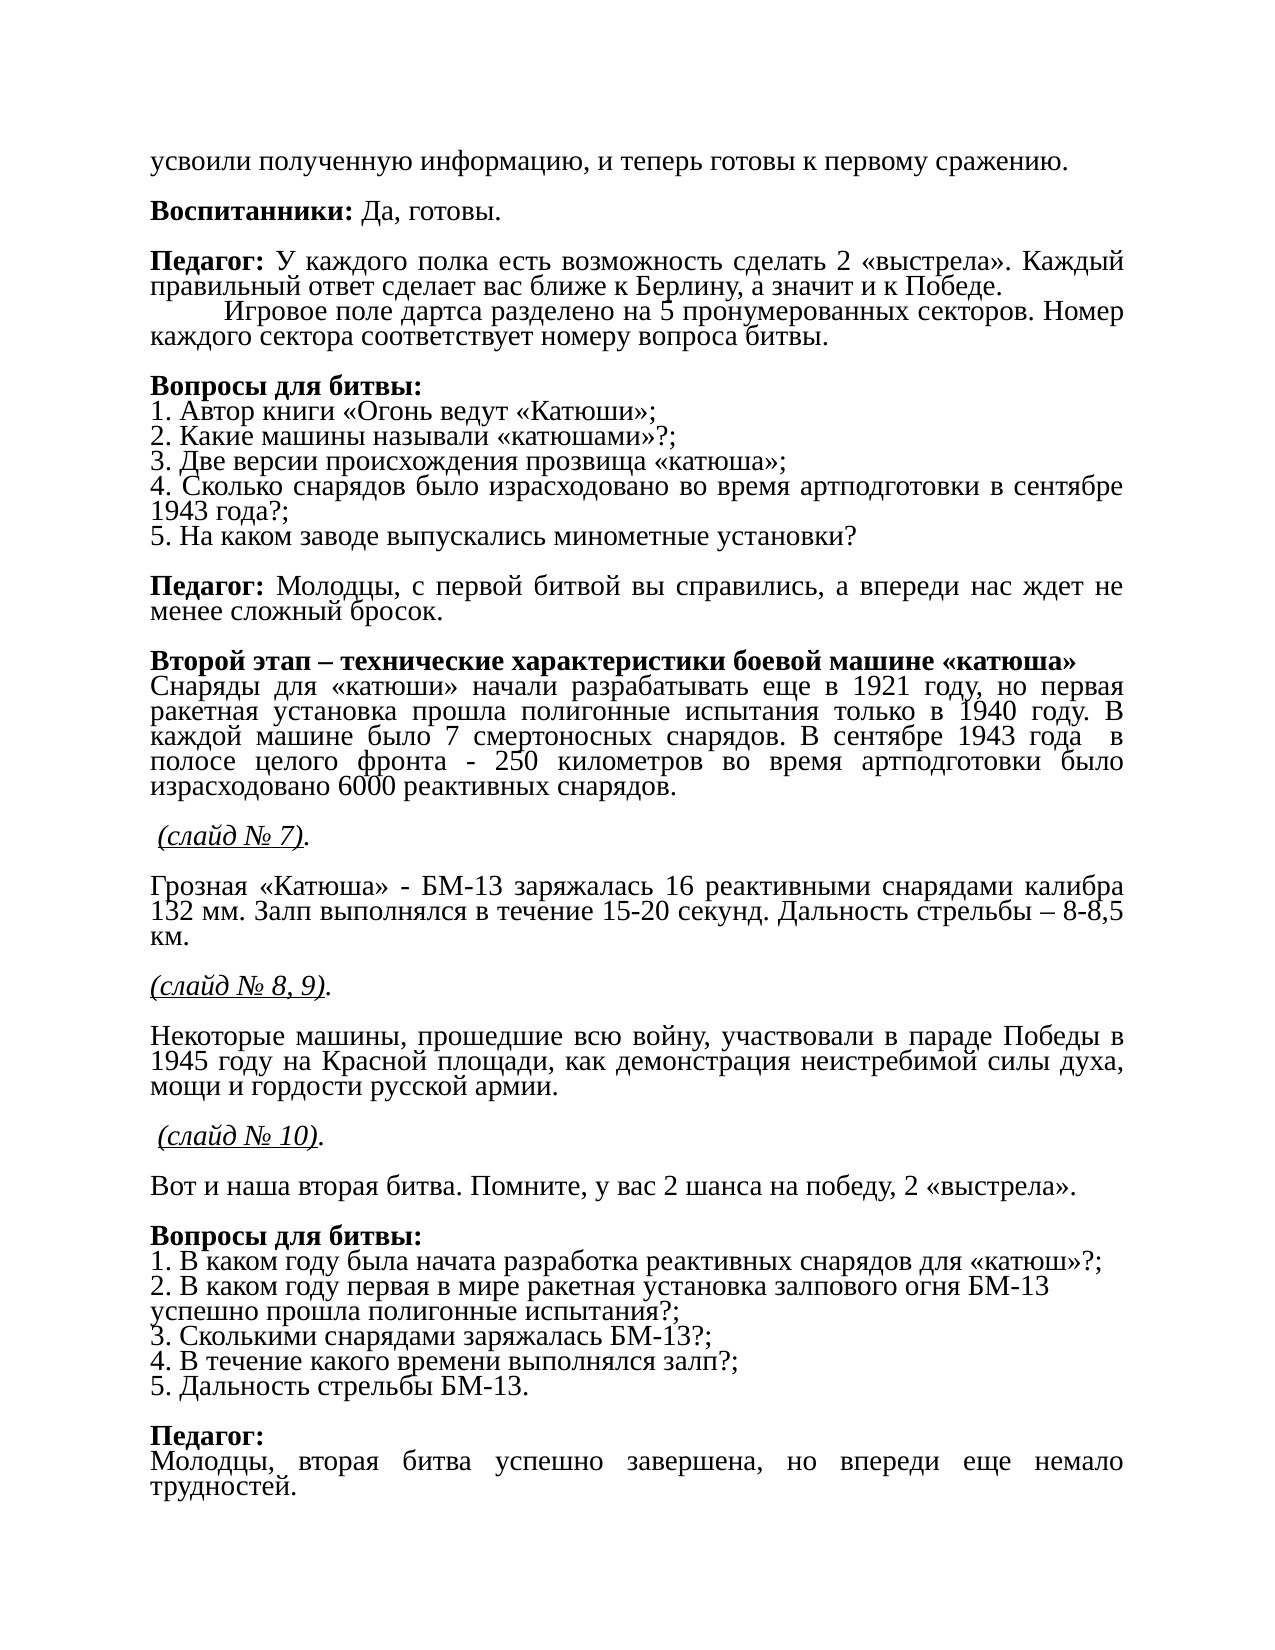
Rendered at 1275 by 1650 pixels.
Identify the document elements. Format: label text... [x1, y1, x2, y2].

text Снаряды для «катюши» начали разрабатывать еще в 1921 году, но первая ракетная установка прошла полигонные испытания только в 1940 году. В каждой машине было 7 смертоносных снарядов. В сентябре 1943 года в полосе целого фронта - 250 километров во время артподготовки было израсходовано 6000 реактивных снарядов. [150, 675, 1125, 800]
text Вопросы для битвы: [150, 1225, 1125, 1250]
text Вот и наша вторая битва. Помните, у вас 2 шанса на победу, 2 «выстрела». [150, 1175, 1125, 1200]
text Вопросы для битвы: [150, 375, 1125, 400]
text Некоторые машины, прошедшие всю войну, участвовали в параде Победы в 1945 году на Красной площади, как демонстрация неистребимой силы духа, мощи и гордости русской армии. [150, 1025, 1125, 1100]
text 5. На каком заводе выпускались минометные установки? [150, 525, 1125, 550]
text 3. Две версии происхождения прозвища «катюша»; [150, 450, 1125, 475]
text Воспитанники: Да, готовы. [150, 200, 1125, 225]
text Педагог: Молодцы, с первой битвой вы справились, а впереди нас ждет не менее сложный бросок. [150, 575, 1125, 625]
text Пришло время первой битвы. Я надеюсь, что вы были внимательны и хорошо усвоили полученную информацию, и теперь готовы к первому сражению. [462, 150, 1125, 175]
text Игровое поле дартса разделено на 5 пронумерованных секторов. Номер каждого сектора соответствует номеру вопроса битвы. [150, 300, 1125, 350]
text 2. В каком году первая в мире ракетная установка залпового огня БМ-13 успешно прошла полигонные испытания?; [150, 1275, 1125, 1325]
text Грозная «Катюша» - БМ-13 заряжалась 16 реактивными снарядами калибра 132 мм. Залп выполнялся в течение 15-20 секунд. Дальность стрельбы – 8-8,5 км. [150, 875, 1125, 950]
text Второй этап – технические характеристики боевой машине «катюша» [150, 650, 1125, 675]
text Молодцы, вторая битва успешно завершена, но впереди еще немало трудностей. [150, 1450, 1125, 1500]
text 3. Сколькими снарядами заряжалась БМ-13?; [150, 1325, 1125, 1350]
text (слайд № 8, 9). [150, 975, 1125, 1000]
text Педагог: [150, 1425, 1125, 1450]
text 2. Какие машины называли «катюшами»?; [150, 425, 1125, 450]
text 4. Сколько снарядов было израсходовано во время артподготовки в сентябре 1943 года?; [150, 475, 1125, 525]
text (слайд № 7). [150, 825, 1125, 850]
text 1. Автор книги «Огонь ведут «Катюши»; [150, 400, 1125, 425]
text 1. В каком году была начата разработка реактивных снарядов для «катюш»?; [150, 1250, 1125, 1275]
text 5. Дальность стрельбы БМ-13. [150, 1375, 1125, 1400]
text 4. В течение какого времени выполнялся залп?; [150, 1350, 1125, 1375]
text (слайд № 10). [150, 1125, 1125, 1150]
text Педагог: У каждого полка есть возможность сделать 2 «выстрела». Каждый правильный ответ сделает вас ближе к Берлину, а значит и к Победе. [150, 250, 1125, 300]
